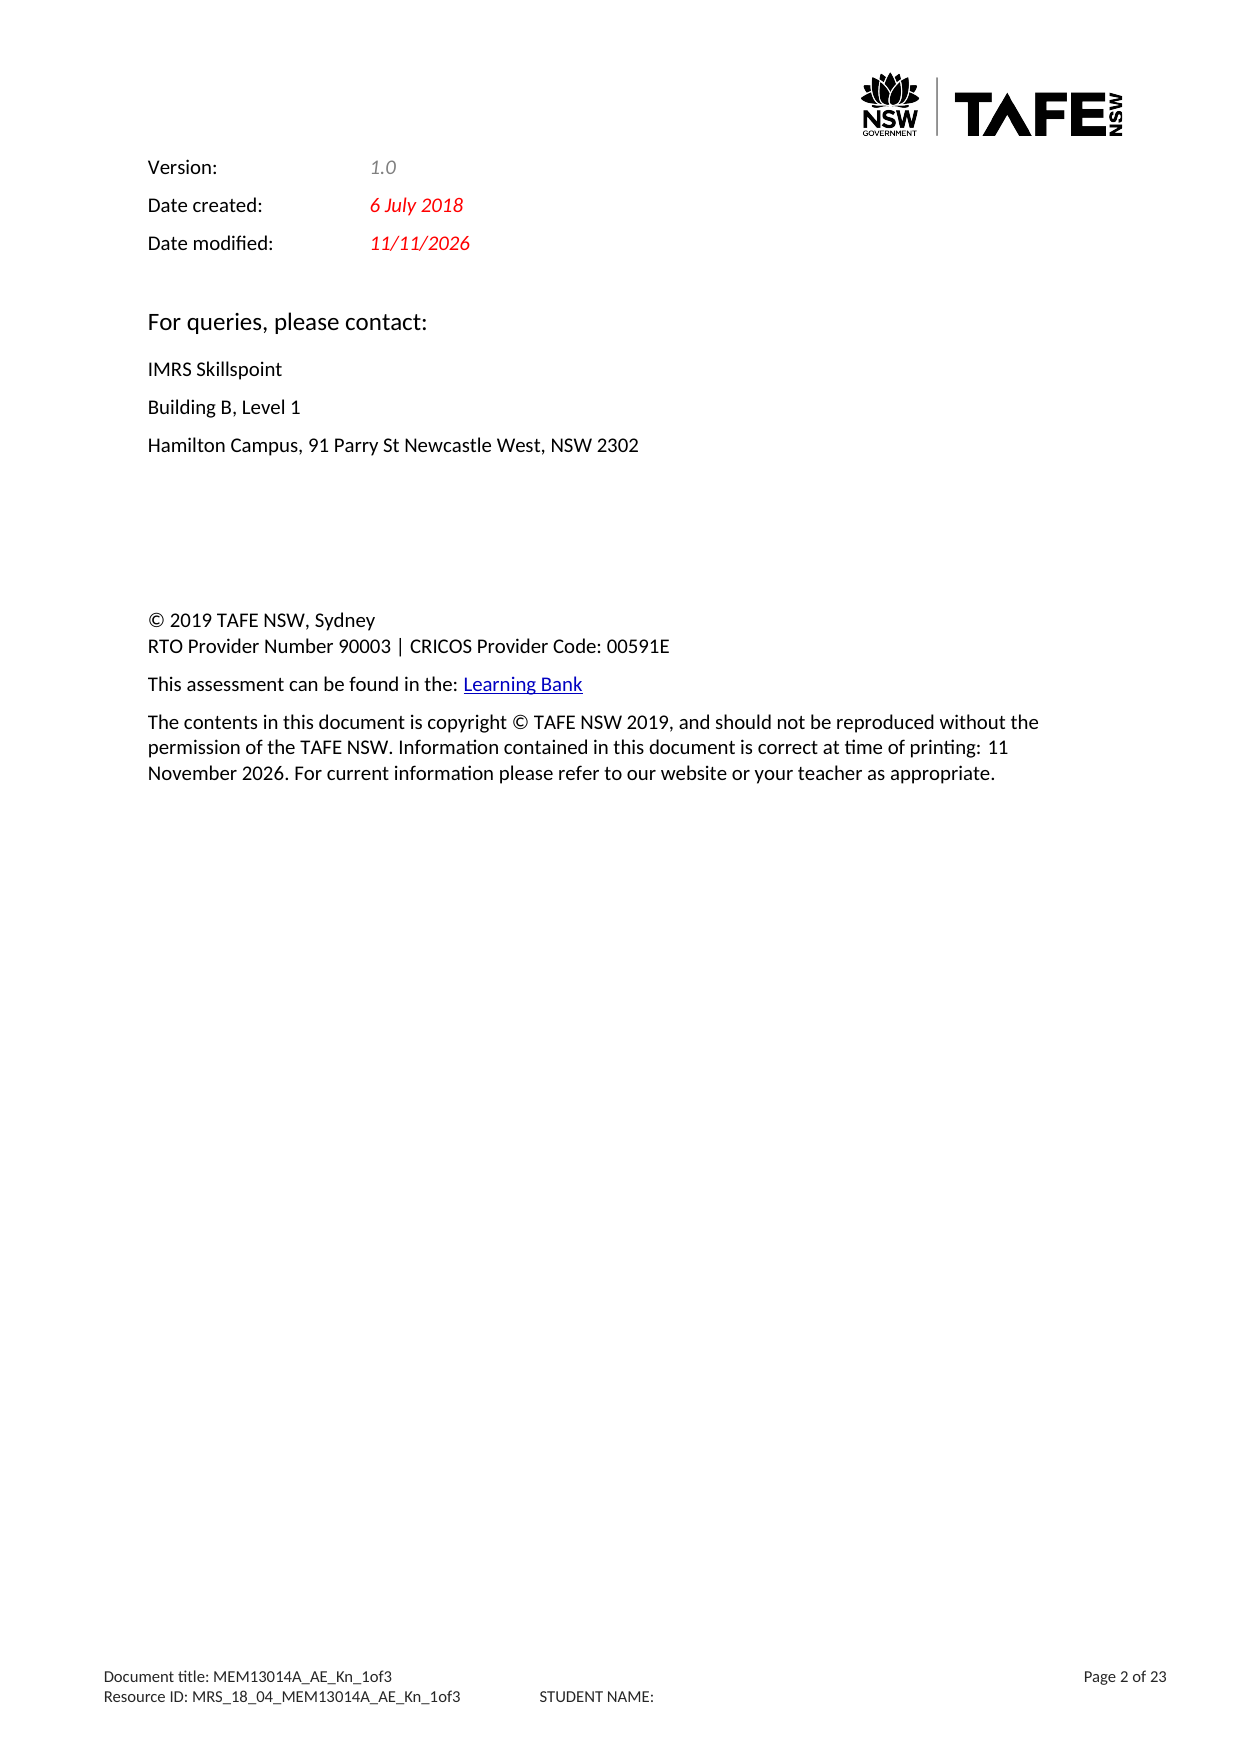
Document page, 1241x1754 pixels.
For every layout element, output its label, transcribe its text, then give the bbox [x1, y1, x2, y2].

text This assessment can be found in the: Learning Bank [148, 671, 1092, 696]
text Building B, Level 1 [148, 394, 1092, 420]
text © 2019 TAFE NSW, Sydney RTO Provider Number 90003 | CRICOS Provider Code: 00591E [148, 608, 1092, 658]
text Version: 1.0 [148, 154, 1092, 179]
text Date modified: 27/10/2019 [148, 230, 1092, 255]
text The contents in this document is copyright © TAFE NSW 2019, and should not be reproduced without the permission of the TAFE NSW. Information contained in this document is correct at time of printing: 27 October 2019. For current information please refer to our website or your teacher as appropriate. [148, 709, 1092, 785]
text For queries, please contact: [148, 306, 1092, 336]
text IMRS Skillspoint [148, 356, 1092, 382]
picture [861, 71, 1123, 137]
text Hamilton Campus, 91 Parry St Newcastle West, NSW 2302 [148, 432, 1092, 458]
text Date created: 6 July 2018 [148, 192, 1092, 217]
